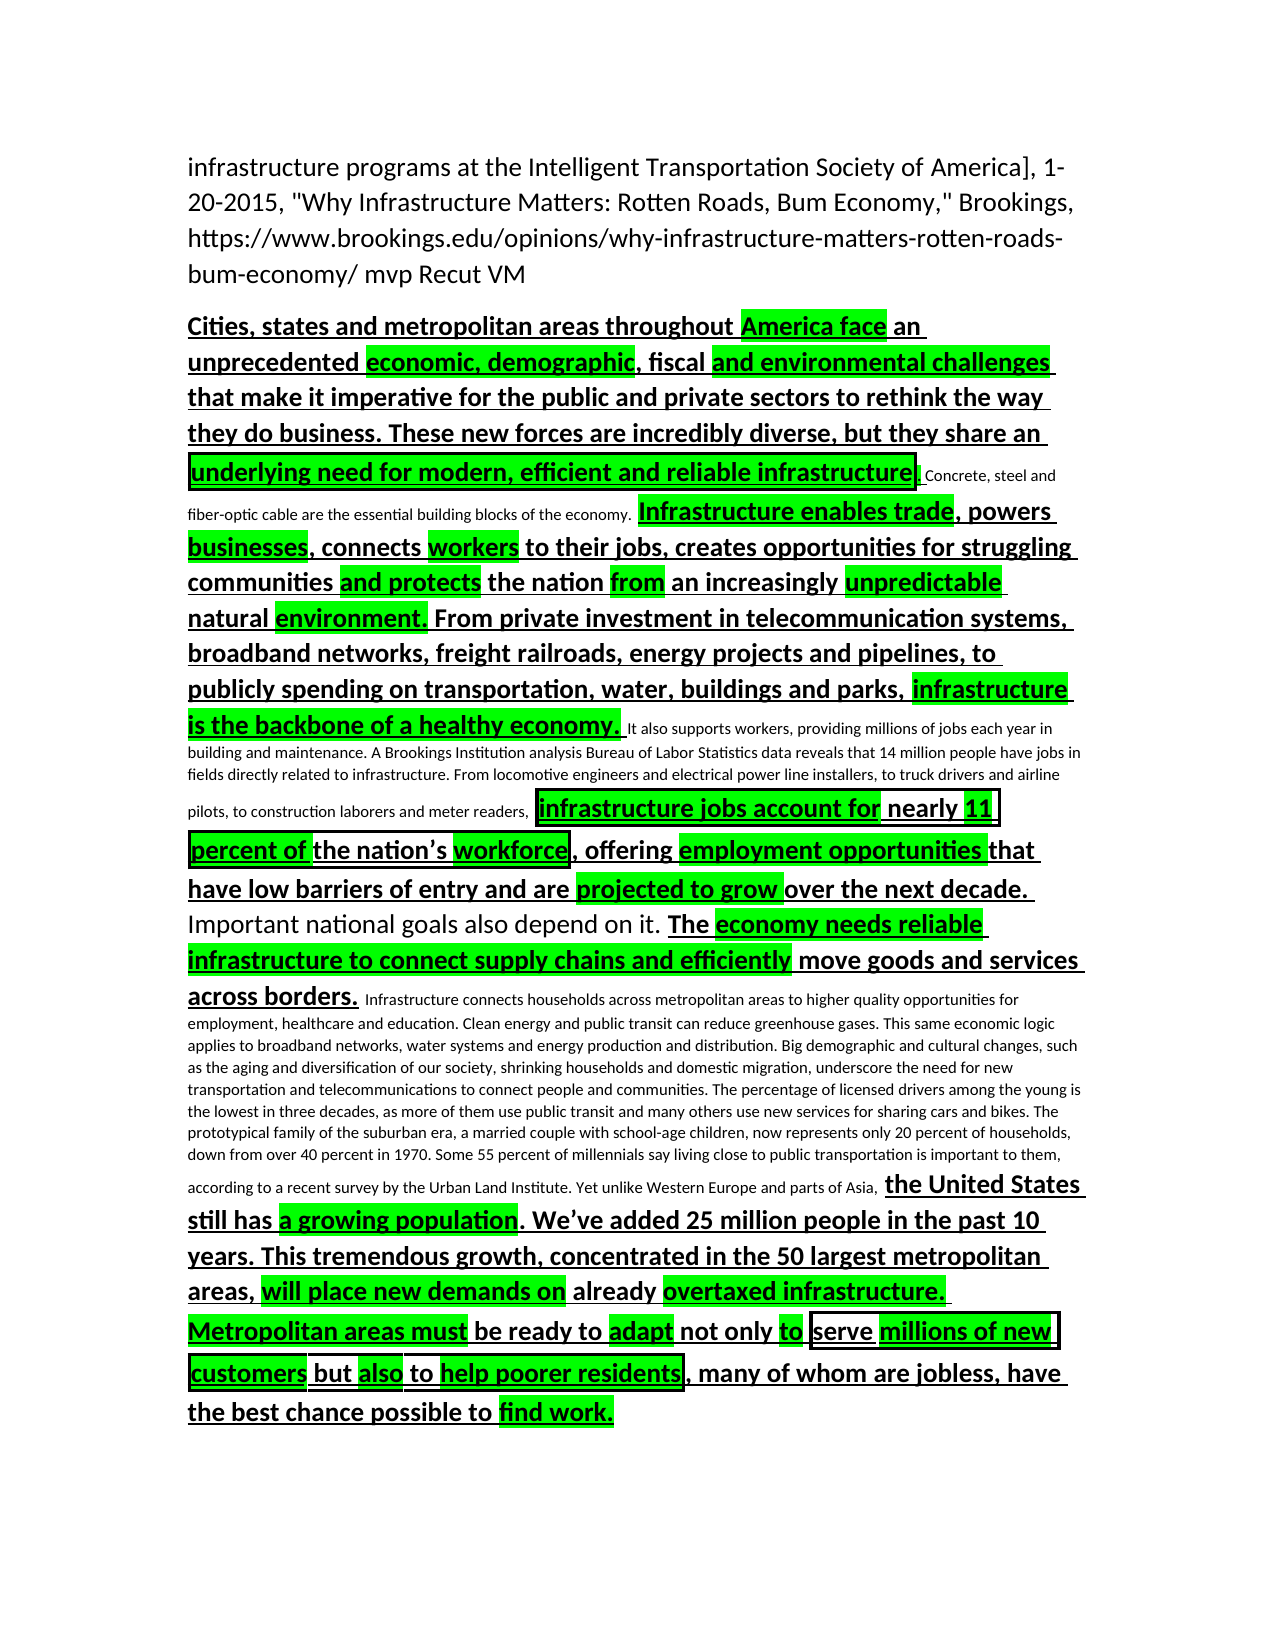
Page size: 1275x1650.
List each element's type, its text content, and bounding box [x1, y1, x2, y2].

text Cities, states and metropolitan areas throughout America face an unprecedented economic, demographic, fiscal and environmental challenges that make it imperative for the public and private sectors to rethink the way they do business. These new forces are incredibly diverse, but they share an underlying need for modern, efficient and reliable infrastructure. Concrete, steel and fiber-optic cable are the essential building blocks of the economy. Infrastructure enables trade, powers businesses, connects workers to their jobs, creates opportunities for struggling communities and protects the nation from an increasingly unpredictable natural environment. From private investment in telecommunication systems, broadband networks, freight railroads, energy projects and pipelines, to publicly spending on transportation, water, buildings and parks, infrastructure is the backbone of a healthy economy. It also supports workers, providing millions of jobs each year in building and maintenance. A Brookings Institution analysis Bureau of Labor Statistics data reveals that 14 million people have jobs in fields directly related to infrastructure. From locomotive engineers and electrical power line installers, to truck drivers and airline pilots, to construction laborers and meter readers, infrastructure jobs account for nearly 11 percent of the nation’s workforce, offering employment opportunities that have low barriers of entry and are projected to grow over the next decade. Important national goals also depend on it. The economy needs reliable infrastructure to connect supply chains and efficiently move goods and services across borders. Infrastructure connects households across metropolitan areas to higher quality opportunities for employment, healthcare and education. Clean energy and public transit can reduce greenhouse gases. This same economic logic applies to broadband networks, water systems and energy production and distribution. Big demographic and cultural changes, such as the aging and diversification of our society, shrinking households and domestic migration, underscore the need for new transportation and telecommunications to connect people and communities. The percentage of licensed drivers among the young is the lowest in three decades, as more of them use public transit and many others use new services for sharing cars and bikes. The prototypical family of the suburban era, a married couple with school-age children, now represents only 20 percent of households, down from over 40 percent in 1970. Some 55 percent of millennials say living close to public transportation is important to them, according to a recent survey by the Urban Land Institute. Yet unlike Western Europe and parts of Asia, the United States still has a growing population. We’ve added 25 million people in the past 10 years. This tremendous growth, concentrated in the 50 largest metropolitan areas, will place new demands on already overtaxed infrastructure. Metropolitan areas must be ready to adapt not only to serve millions of new customers but also to help poorer residents, many of whom are jobless, have the best chance possible to find work. [187, 309, 1087, 1428]
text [187, 150, 1087, 290]
